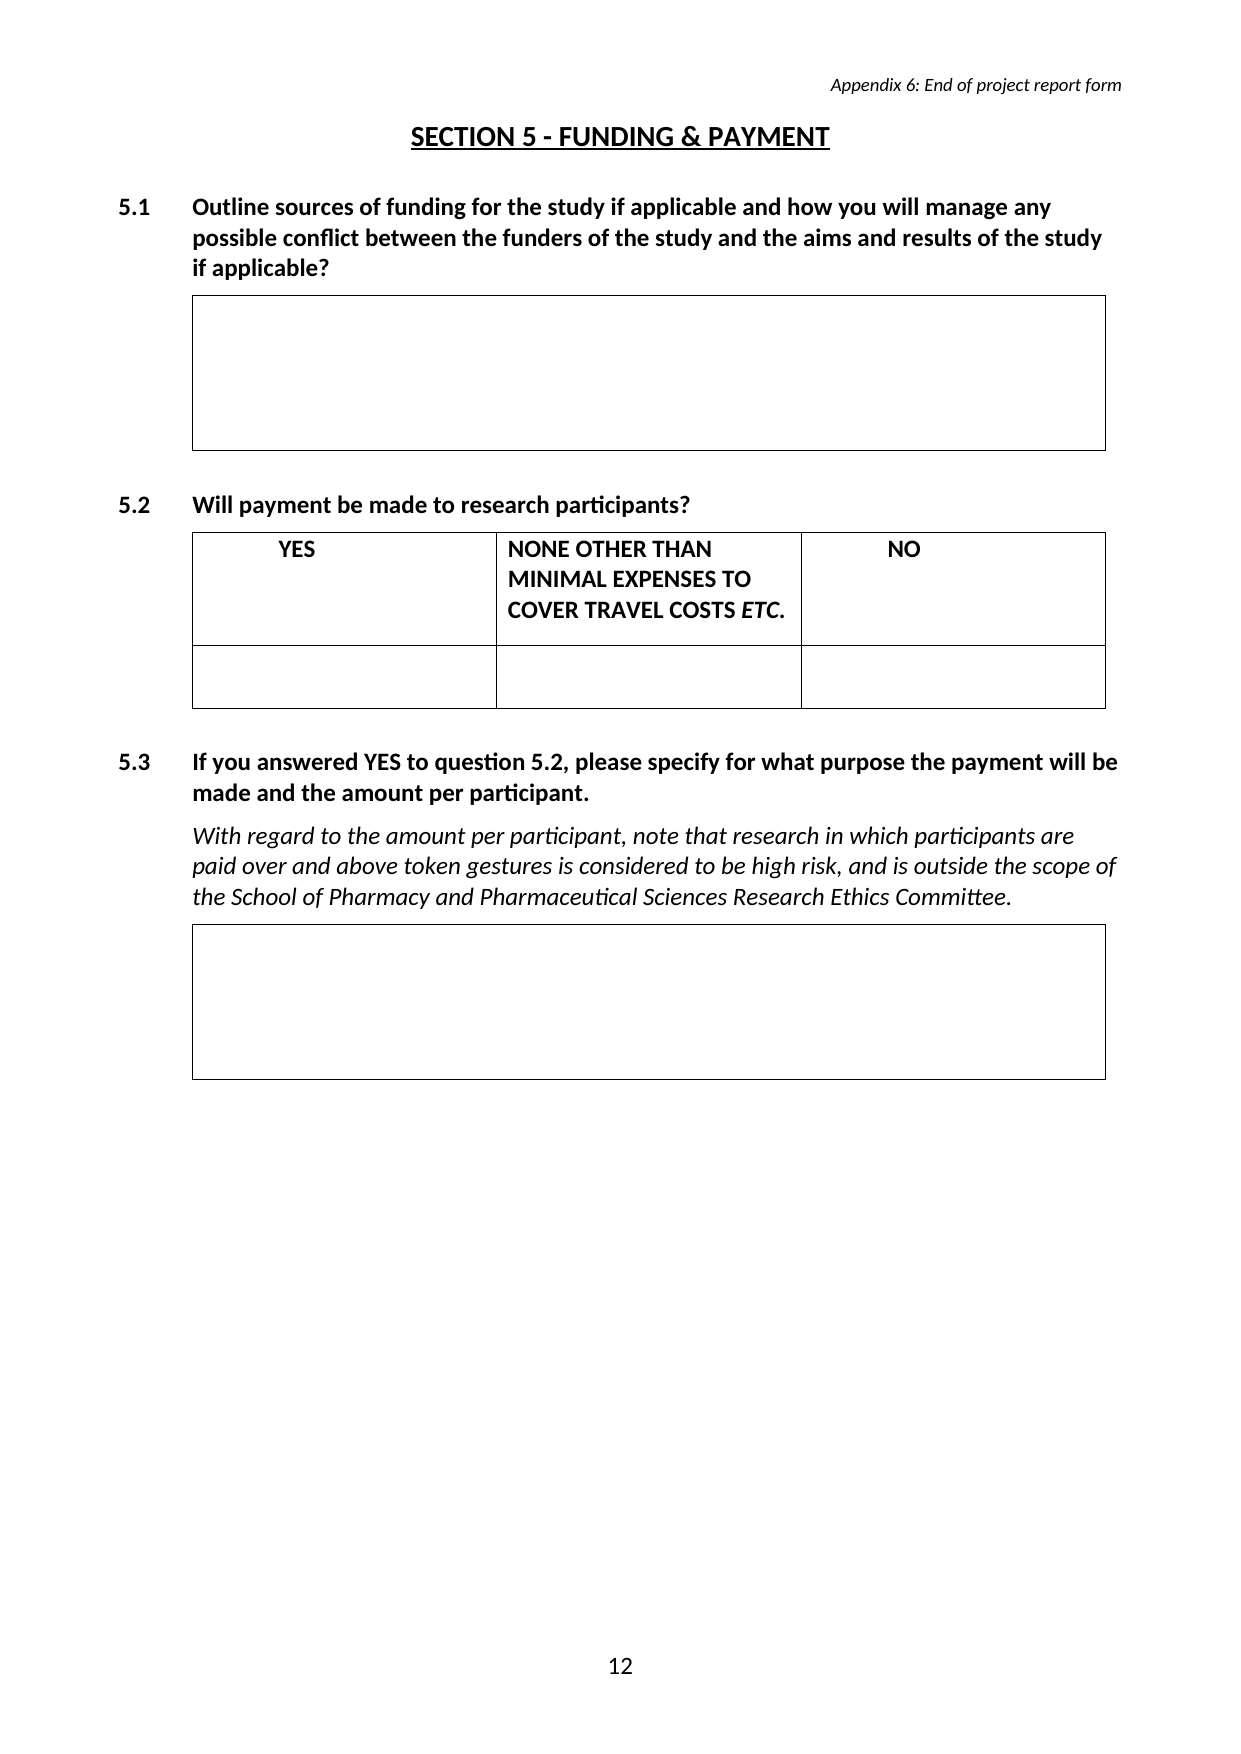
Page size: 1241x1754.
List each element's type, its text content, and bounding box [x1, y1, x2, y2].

text 5.3 If you answered YES to question 5.2, please specify for what purpose the payment will be made and the amount per participant. [118, 746, 1122, 807]
table_cell [193, 646, 496, 708]
table_header [193, 925, 1105, 1079]
text 5.1 Outline sources of funding for the study if applicable and how you will manage any possible conflict between the funders of the study and the aims and results of the study if applicable? [118, 191, 1122, 283]
table_cell [497, 646, 801, 708]
table_header [193, 296, 1105, 450]
subtitle SECTION 5 - FUNDING & PAYMENT [118, 118, 1122, 154]
text With regard to the amount per participant, note that research in which participants are paid over and above token gestures is considered to be high risk, and is outside the scope of the School of Pharmacy and Pharmaceutical Sciences Research Ethics Committee. [192, 820, 1122, 911]
table_header YES [193, 533, 496, 645]
text 5.2 Will payment be made to research participants? [118, 489, 1122, 519]
table_header NONE OTHER THAN MINIMAL EXPENSES TO COVER TRAVEL COSTS ETC. [497, 533, 801, 645]
table_header NO [802, 533, 1105, 645]
table_cell [802, 646, 1105, 708]
